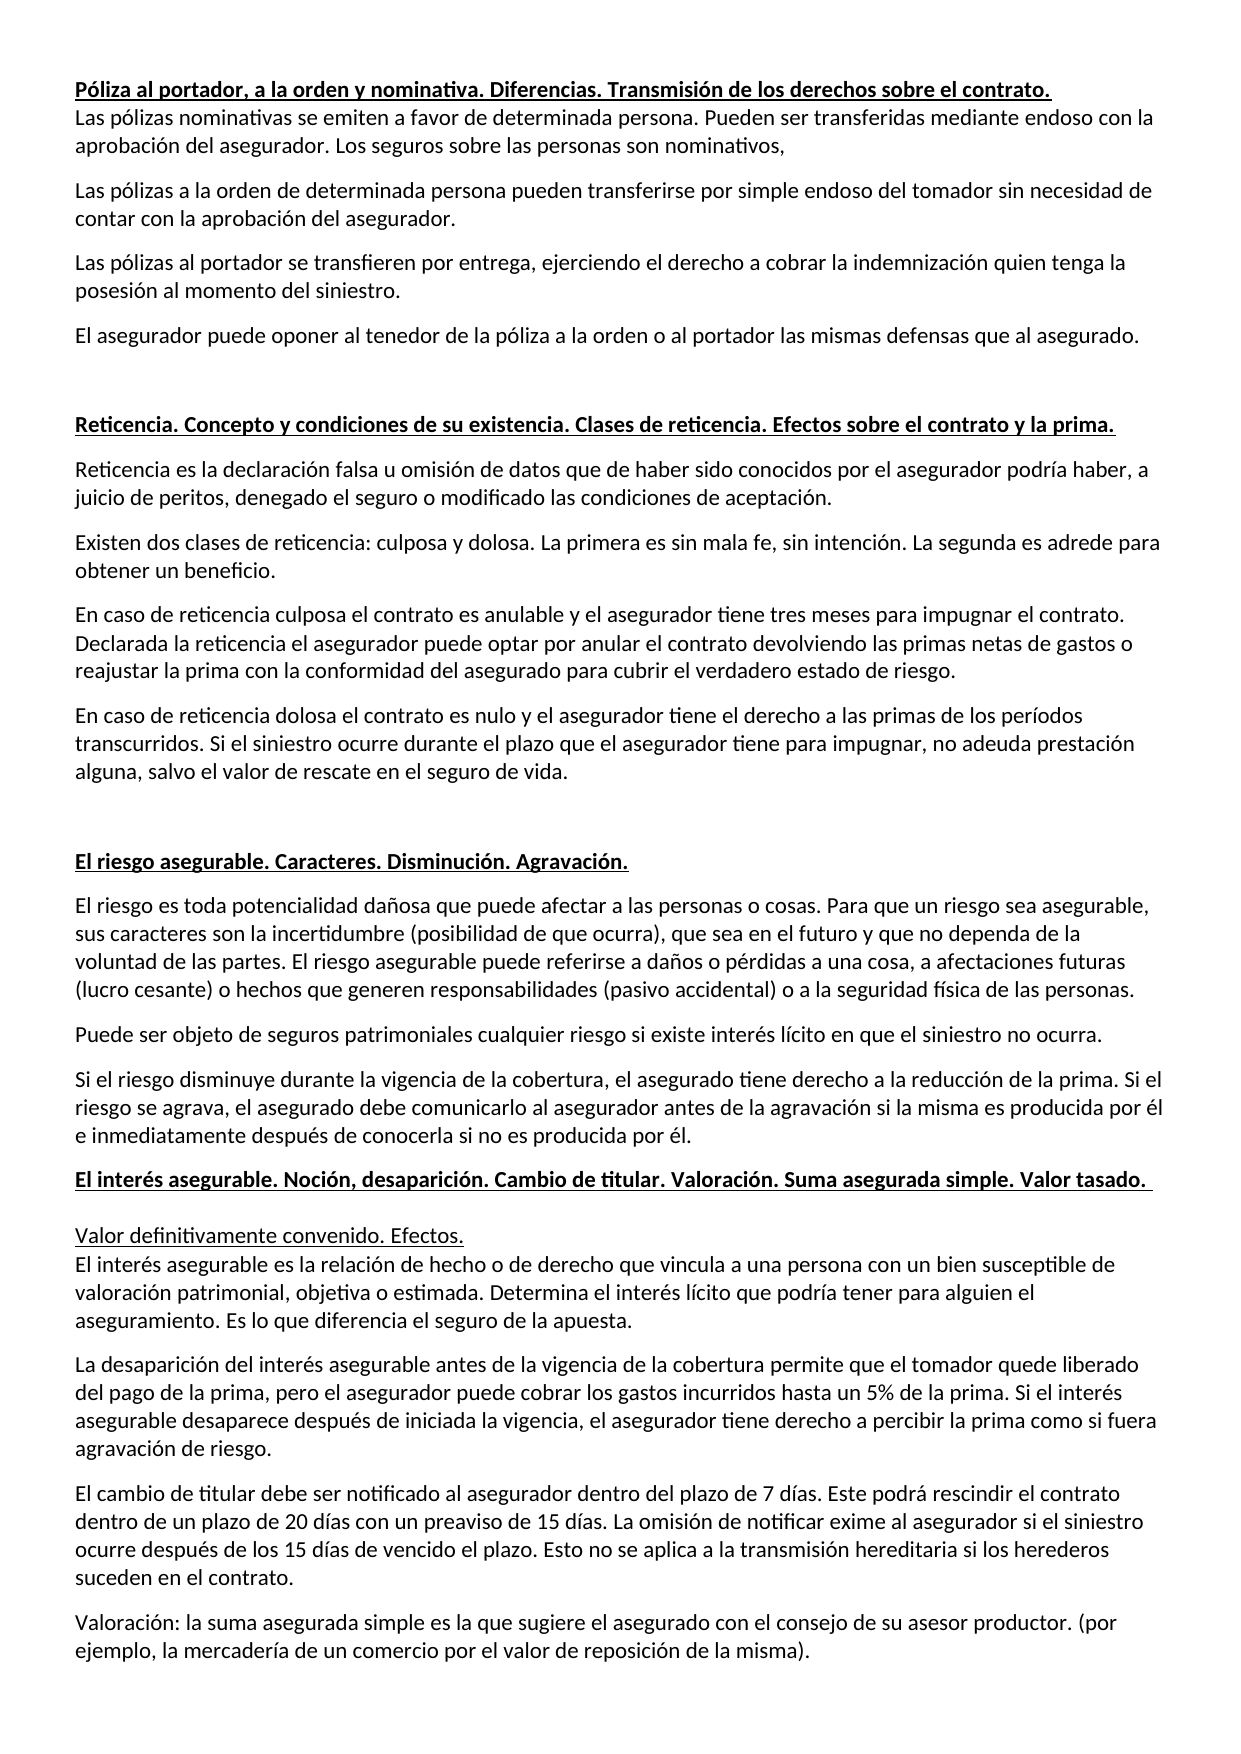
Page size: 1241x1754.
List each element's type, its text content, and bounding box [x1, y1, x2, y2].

text El asegurador puede oponer al tenedor de la póliza a la orden o al portador las mismas defensas que al asegurado. [75, 321, 1165, 349]
text Si el riesgo disminuye durante la vigencia de la cobertura, el asegurado tiene derecho a la reducción de la prima. Si el riesgo se agrava, el asegurado debe comunicarlo al asegurador antes de la agravación si la misma es producida por él e inmediatamente después de conocerla si no es producida por él. [75, 1065, 1165, 1149]
text Existen dos clases de reticencia: culposa y dolosa. La primera es sin mala fe, sin intención. La segunda es adrede para obtener un beneficio. [75, 528, 1165, 584]
text Puede ser objeto de seguros patrimoniales cualquier riesgo si existe interés lícito en que el siniestro no ocurra. [75, 1020, 1165, 1048]
text Las pólizas nominativas se emiten a favor de determinada persona. Pueden ser transferidas mediante endoso con la aprobación del asegurador. Los seguros sobre las personas son nominativos, [75, 103, 1165, 159]
text Valoración: la suma asegurada simple es la que sugiere el asegurado con el consejo de su asesor productor. (por ejemplo, la mercadería de un comercio por el valor de reposición de la misma). [75, 1608, 1165, 1664]
text En caso de reticencia culposa el contrato es anulable y el asegurador tiene tres meses para impugnar el contrato. Declarada la reticencia el asegurador puede optar por anular el contrato devolviendo las primas netas de gastos o reajustar la prima con la conformidad del asegurado para cubrir el verdadero estado de riesgo. [75, 601, 1165, 685]
text Las pólizas al portador se transfieren por entrega, ejerciendo el derecho a cobrar la indemnización quien tenga la posesión al momento del siniestro. [75, 248, 1165, 304]
text El riesgo es toda potencialidad dañosa que puede afectar a las personas o cosas. Para que un riesgo sea asegurable, sus caracteres son la incertidumbre (posibilidad de que ocurra), que sea en el futuro y que no dependa de la voluntad de las partes. El riesgo asegurable puede referirse a daños o pérdidas a una cosa, a afectaciones futuras (lucro cesante) o hechos que generen responsabilidades (pasivo accidental) o a la seguridad física de las personas. [75, 891, 1165, 1003]
text Valor definitivamente convenido. Efectos. [75, 1222, 1165, 1250]
text Reticencia. Concepto y condiciones de su existencia. Clases de reticencia. Efectos sobre el contrato y la prima. [75, 411, 1165, 438]
text Póliza al portador, a la orden y nominativa. Diferencias. Transmisión de los derechos sobre el contrato. [75, 75, 1165, 103]
text En caso de reticencia dolosa el contrato es nulo y el asegurador tiene el derecho a las primas de los períodos transcurridos. Si el siniestro ocurre durante el plazo que el asegurador tiene para impugnar, no adeuda prestación alguna, salvo el valor de rescate en el seguro de vida. [75, 701, 1165, 785]
text La desaparición del interés asegurable antes de la vigencia de la cobertura permite que el tomador quede liberado del pago de la prima, pero el asegurador puede cobrar los gastos incurridos hasta un 5% de la prima. Si el interés asegurable desaparece después de iniciada la vigencia, el asegurador tiene derecho a percibir la prima como si fuera agravación de riesgo. [75, 1350, 1165, 1462]
text El cambio de titular debe ser notificado al asegurador dentro del plazo de 7 días. Este podrá rescindir el contrato dentro de un plazo de 20 días con un preaviso de 15 días. La omisión de notificar exime al asegurador si el siniestro ocurre después de los 15 días de vencido el plazo. Esto no se aplica a la transmisión hereditaria si los herederos suceden en el contrato. [75, 1479, 1165, 1591]
text El riesgo asegurable. Caracteres. Disminución. Agravación. [75, 847, 1165, 875]
text Reticencia es la declaración falsa u omisión de datos que de haber sido conocidos por el asegurador podría haber, a juicio de peritos, denegado el seguro o modificado las condiciones de aceptación. [75, 455, 1165, 511]
text El interés asegurable es la relación de hecho o de derecho que vincula a una persona con un bien susceptible de valoración patrimonial, objetiva o estimada. Determina el interés lícito que podría tener para alguien el aseguramiento. Es lo que diferencia el seguro de la apuesta. [75, 1250, 1165, 1334]
text Las pólizas a la orden de determinada persona pueden transferirse por simple endoso del tomador sin necesidad de contar con la aprobación del asegurador. [75, 176, 1165, 232]
text El interés asegurable. Noción, desaparición. Cambio de titular. Valoración. Suma asegurada simple. Valor tasado. [75, 1166, 1165, 1194]
